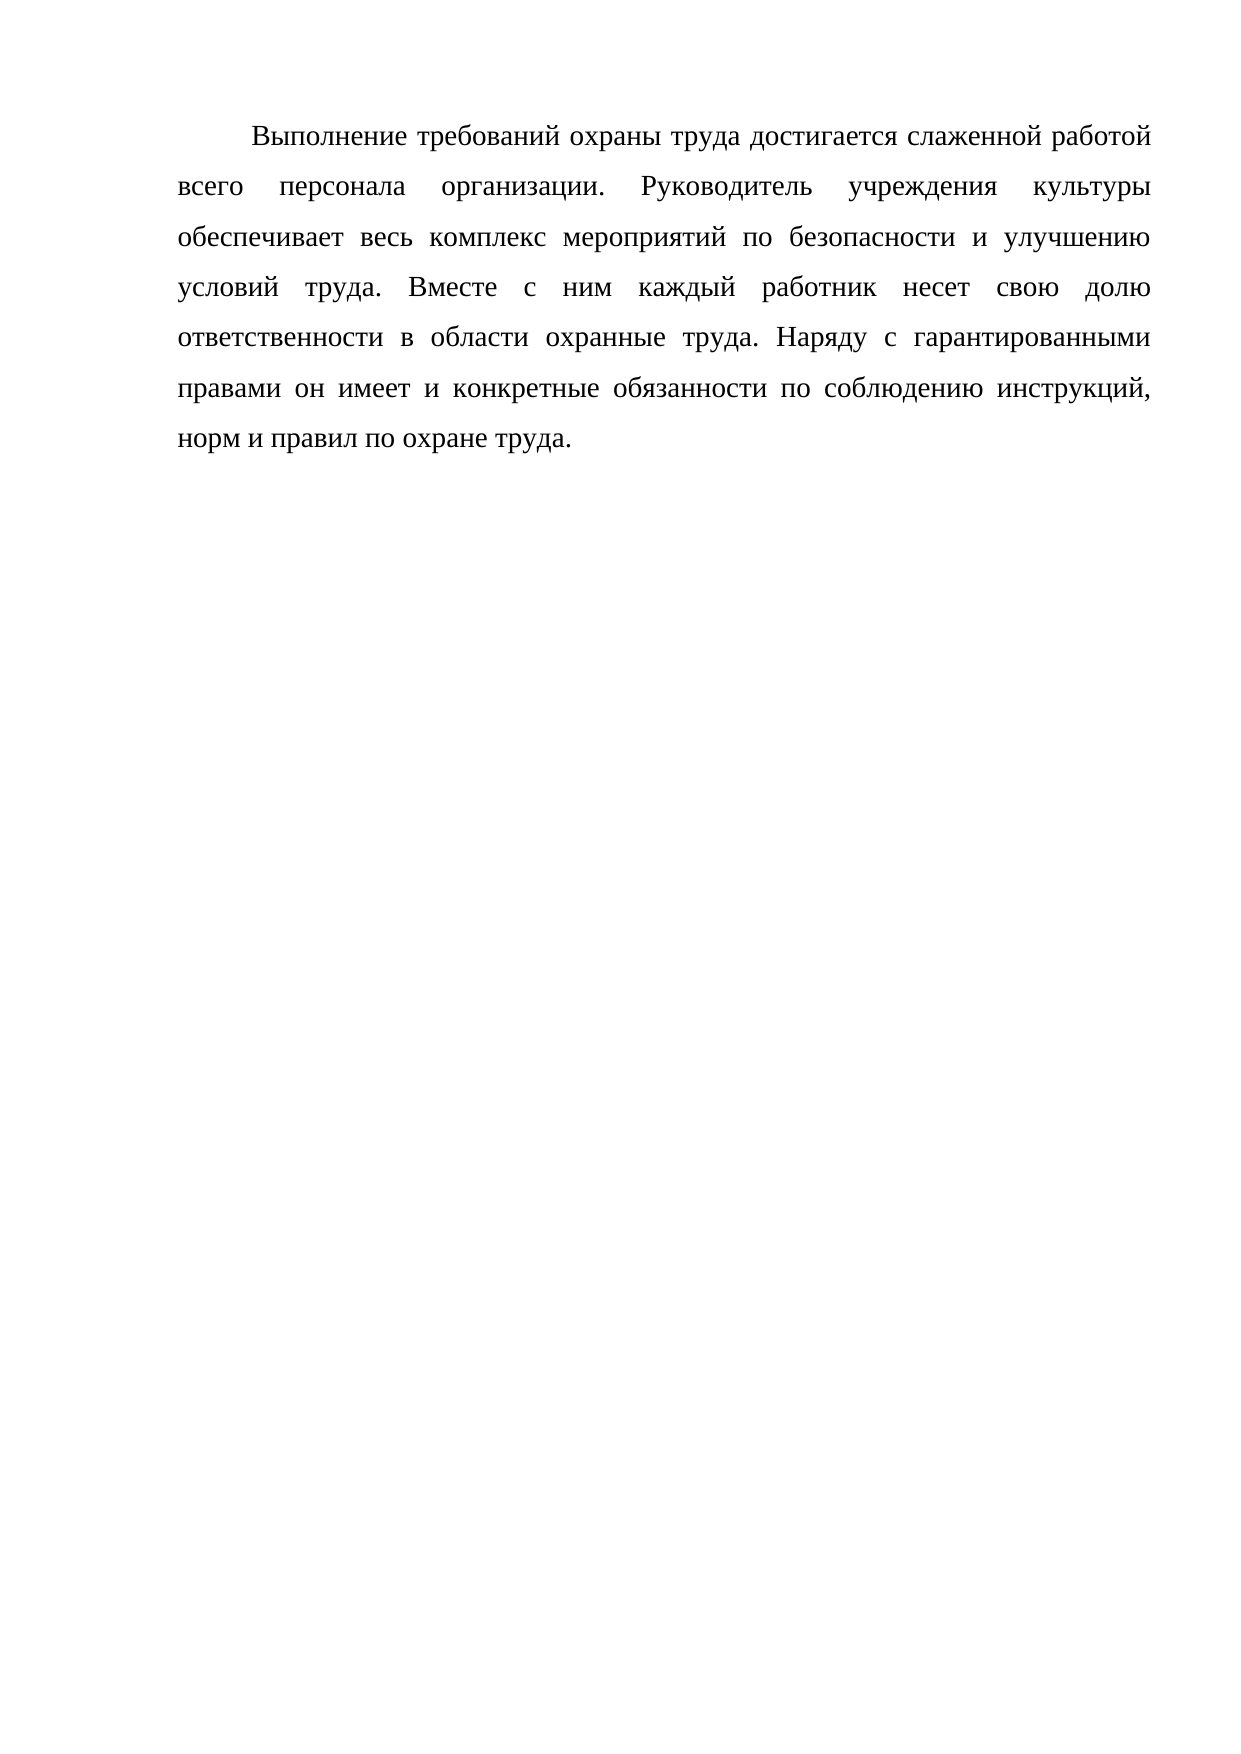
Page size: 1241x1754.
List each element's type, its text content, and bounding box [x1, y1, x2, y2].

text Выполнение требований охраны труда достигается слаженной работой всего персонала организации. Руководитель учреждения культуры обеспечивает весь комплекс мероприятий по безопасности и улучшению условий труда. Вместе с ним каждый работник несет свою долю ответственности в области охранные труда. Наряду с гарантированными правами он имеет и конкретные обязанности по соблюдению инструкций, норм и правил по охране труда. [177, 118, 1152, 453]
